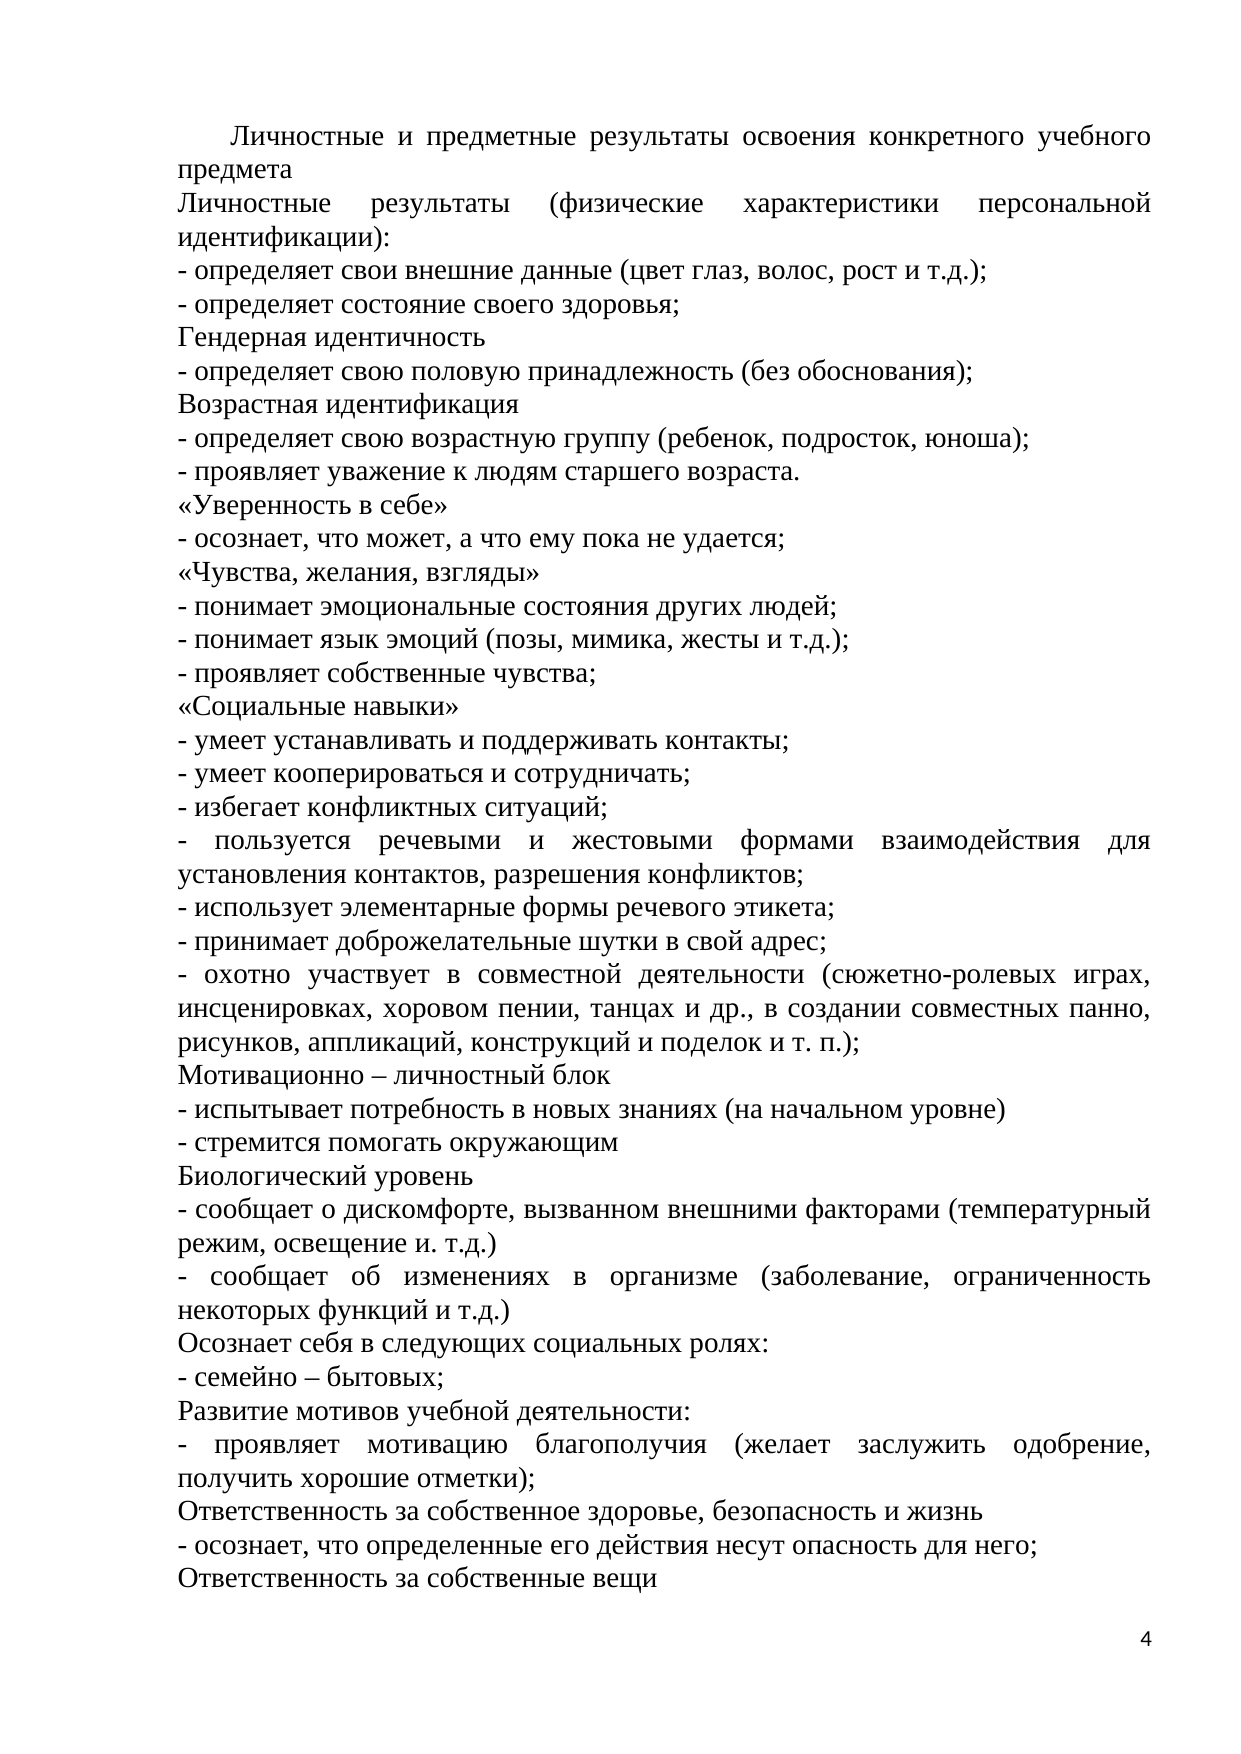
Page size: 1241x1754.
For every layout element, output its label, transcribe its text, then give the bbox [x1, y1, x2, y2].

text Осознает себя в следующих социальных ролях: [177, 1326, 1152, 1359]
text Ответственность за собственное здоровье, безопасность и жизнь [177, 1493, 1152, 1527]
text - принимает доброжелательные шутки в свой адрес; [177, 923, 1152, 957]
text - осознает, что определенные его действия несут опасность для него; [177, 1527, 1152, 1560]
text - стремится помогать окружающим [177, 1124, 1152, 1158]
text - семейно – бытовых; [177, 1359, 1152, 1393]
text - использует элементарные формы речевого этикета; [177, 889, 1152, 923]
text Ответственность за собственные вещи [177, 1560, 1152, 1594]
text Мотивационно – личностный блок [177, 1057, 1152, 1091]
text - понимает язык эмоций (позы, мимика, жесты и т.д.); [177, 621, 1152, 655]
text «Социальные навыки» [177, 688, 1152, 722]
text - осознает, что может, а что ему пока не удается; [177, 521, 1152, 554]
text Биологический уровень [177, 1158, 1152, 1191]
text Гендерная идентичность [177, 319, 1152, 353]
text - понимает эмоциональные состояния других людей; [177, 588, 1152, 621]
text - определяет свои внешние данные (цвет глаз, волос, рост и т.д.); [177, 252, 1152, 286]
text - умеет устанавливать и поддерживать контакты; [177, 722, 1152, 755]
text - охотно участвует в совместной деятельности (сюжетно-ролевых играх, инсценировках, хоровом пении, танцах и др., в создании совместных панно, рисунков, аппликаций, конструкций и поделок и т. п.); [177, 957, 1152, 1057]
text - определяет свою возрастную группу (ребенок, подросток, юноша); [177, 420, 1152, 453]
text Личностные результаты (физические характеристики персональной идентификации): [177, 185, 1152, 252]
text - сообщает об изменениях в организме (заболевание, ограниченность некоторых функций и т.д.) [177, 1258, 1152, 1326]
text «Уверенность в себе» [177, 487, 1152, 521]
text - сообщает о дискомфорте, вызванном внешними факторами (температурный режим, освещение и. т.д.) [177, 1191, 1152, 1258]
text - проявляет мотивацию благополучия (желает заслужить одобрение, получить хорошие отметки); [177, 1426, 1152, 1493]
text - определяет свою половую принадлежность (без обоснования); [177, 353, 1152, 386]
text «Чувства, желания, взгляды» [177, 554, 1152, 588]
text - определяет состояние своего здоровья; [177, 286, 1152, 319]
text - испытывает потребность в новых знаниях (на начальном уровне) [177, 1091, 1152, 1124]
text - избегает конфликтных ситуаций; [177, 789, 1152, 822]
text - пользуется речевыми и жестовыми формами взаимодействия для установления контактов, разрешения конфликтов; [177, 822, 1152, 889]
text - проявляет собственные чувства; [177, 655, 1152, 688]
text Возрастная идентификация [177, 386, 1152, 420]
text Личностные и предметные результаты освоения конкретного учебного предмета [177, 118, 1152, 185]
text - проявляет уважение к людям старшего возраста. [177, 453, 1152, 487]
text Развитие мотивов учебной деятельности: [177, 1393, 1152, 1426]
text - умеет кооперироваться и сотрудничать; [177, 755, 1152, 789]
